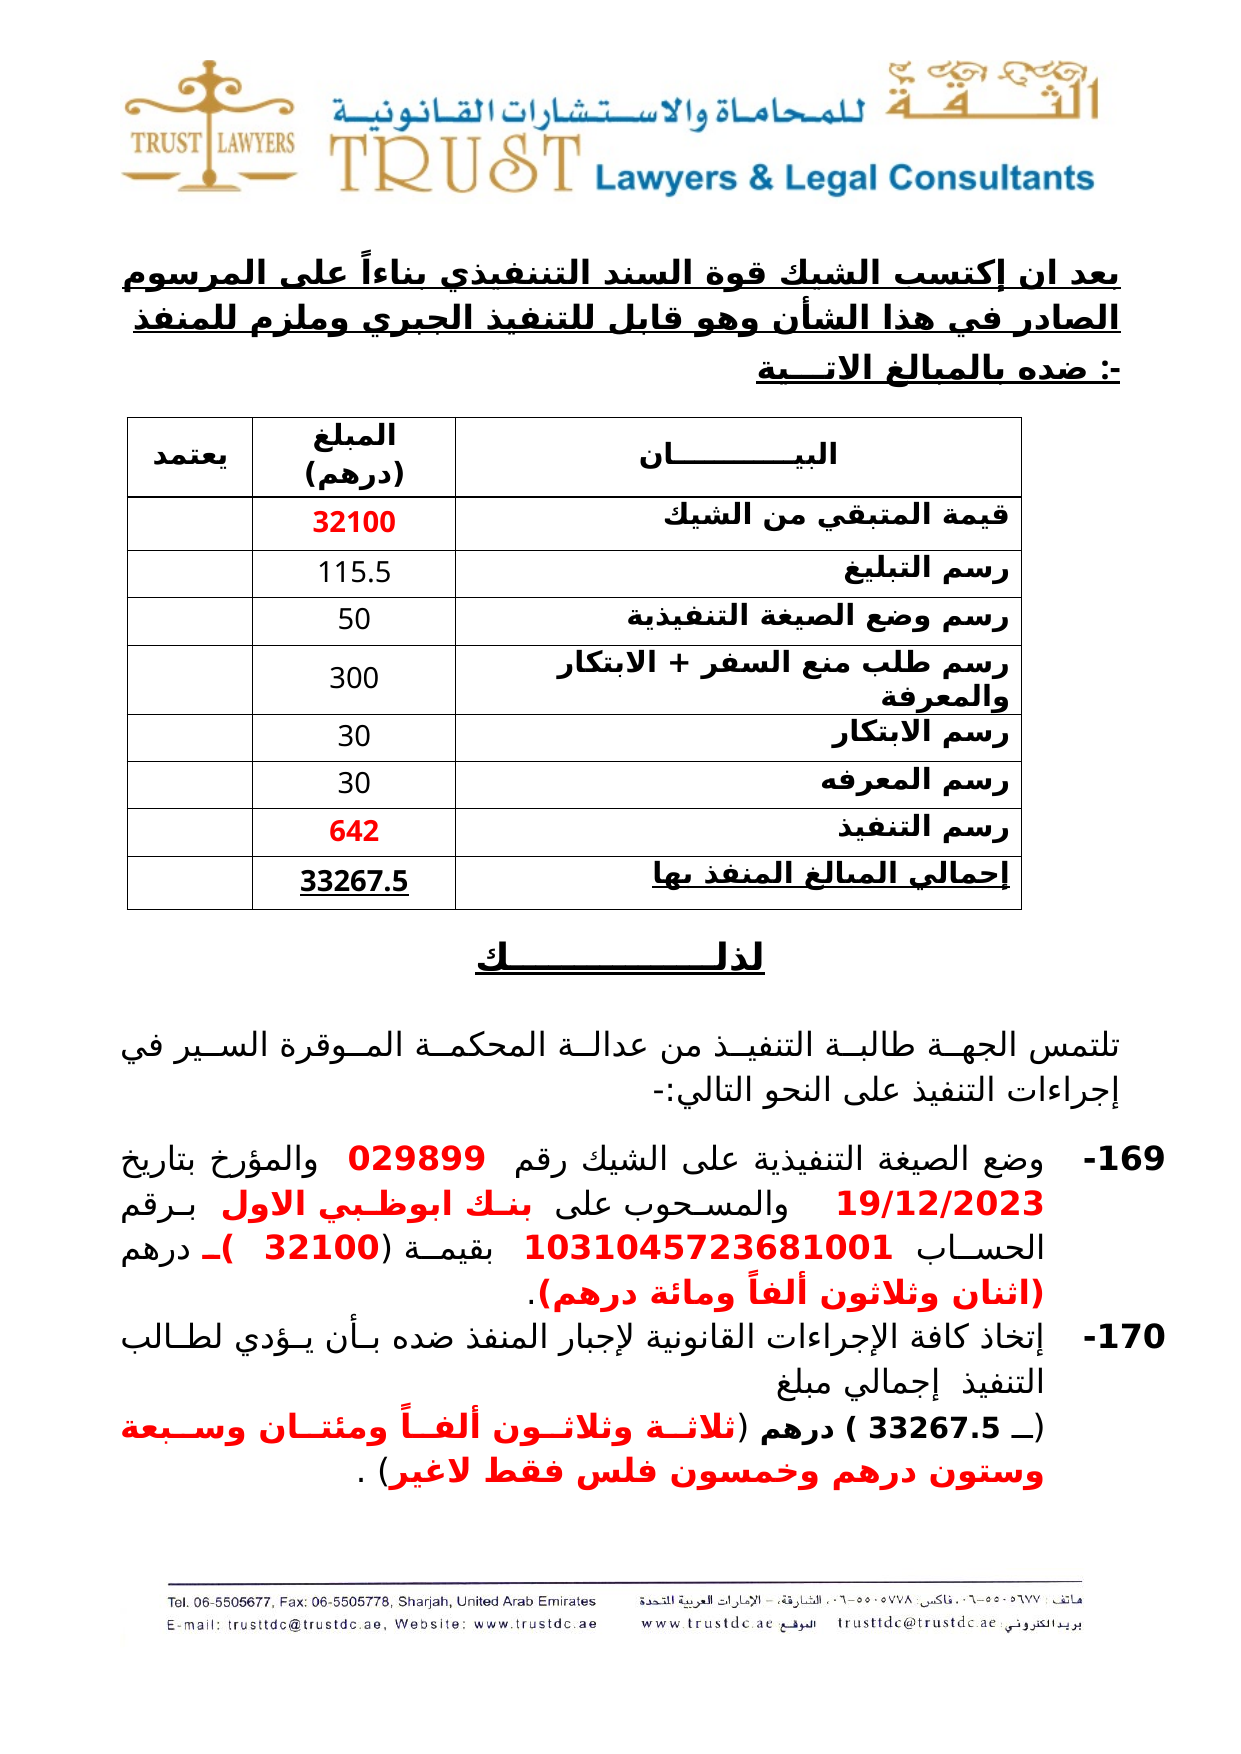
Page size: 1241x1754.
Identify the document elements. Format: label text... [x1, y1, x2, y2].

list إتخاذ كافة الإجراءات القانونية لإجبار المنفذ ضده بأن يؤدي لطالب التنفيذ إجمالي مبلغ [120, 1318, 1083, 1401]
table_cell [128, 598, 252, 644]
table_cell 33267.5 [253, 857, 455, 909]
picture [120, 1568, 1121, 1649]
table_cell رسم وضع الصيغة التنفيذية [456, 598, 1021, 644]
table_cell 50 [253, 598, 455, 644]
table_cell [128, 715, 252, 761]
table_cell 30 [253, 762, 455, 808]
table_header يعتمد [128, 418, 252, 496]
table_cell رسم الابتكار [456, 715, 1021, 761]
table_cell [128, 646, 252, 713]
picture [120, 60, 1121, 204]
table_cell رسم التبليغ [456, 551, 1021, 597]
table_cell [128, 857, 252, 909]
text تلتمس الجهة طالبة التنفيذ من عدالة المحكمة الموقرة السير في إجراءات التنفيذ على النحو التالي:- [120, 1026, 1120, 1109]
table_header البيــــــــــــان [456, 418, 1021, 496]
text لذلــــــــــــــــك [120, 935, 1120, 979]
text بعد ان إكتسب الشيك قوة السند التننفيذي بناءاً على المرسوم الصادر في هذا الشأن وهو قابل للتنفيذ الجبري وملزم للمنفذ ضده بالمبالغ الاتـــية :- [120, 253, 1120, 389]
table_cell 300 [253, 646, 455, 713]
table_cell [128, 809, 252, 856]
table_cell قيمة المتبقي من الشيك [456, 498, 1021, 550]
list وضع الصيغة التنفيذية على الشيك رقم 029899 والمؤرخ بتاريخ 19/12/2023 والمسحوب على بنك ابوظبي الاول برقم الحساب 1031045723681001 بقيمة (32100 ) درهم (اثنان وثلاثون ألفاً ومائة درهم). [120, 1140, 1083, 1312]
list ( 33267.5 ) درهم (ثلاثة وثلاثون ألفاً ومئتان وسبعة وستون درهم وخمسون فلس فقط لاغير) . [120, 1407, 1045, 1491]
table_header المبلغ (درهم) [253, 418, 455, 496]
table_cell رسم التنفيذ [456, 809, 1021, 856]
table_cell 642 [253, 809, 455, 856]
table_cell [128, 498, 252, 550]
table_cell 30 [253, 715, 455, 761]
table_cell رسم المعرفه [456, 762, 1021, 808]
table_cell 115.5 [253, 551, 455, 597]
table_cell رسم طلب منع السفر + الابتكار والمعرفة [456, 646, 1021, 713]
table_cell [128, 551, 252, 597]
table_cell [128, 762, 252, 808]
table_cell إجمالي المبالغ المنفذ بها [456, 857, 1021, 909]
table_cell 32100 [253, 498, 455, 550]
